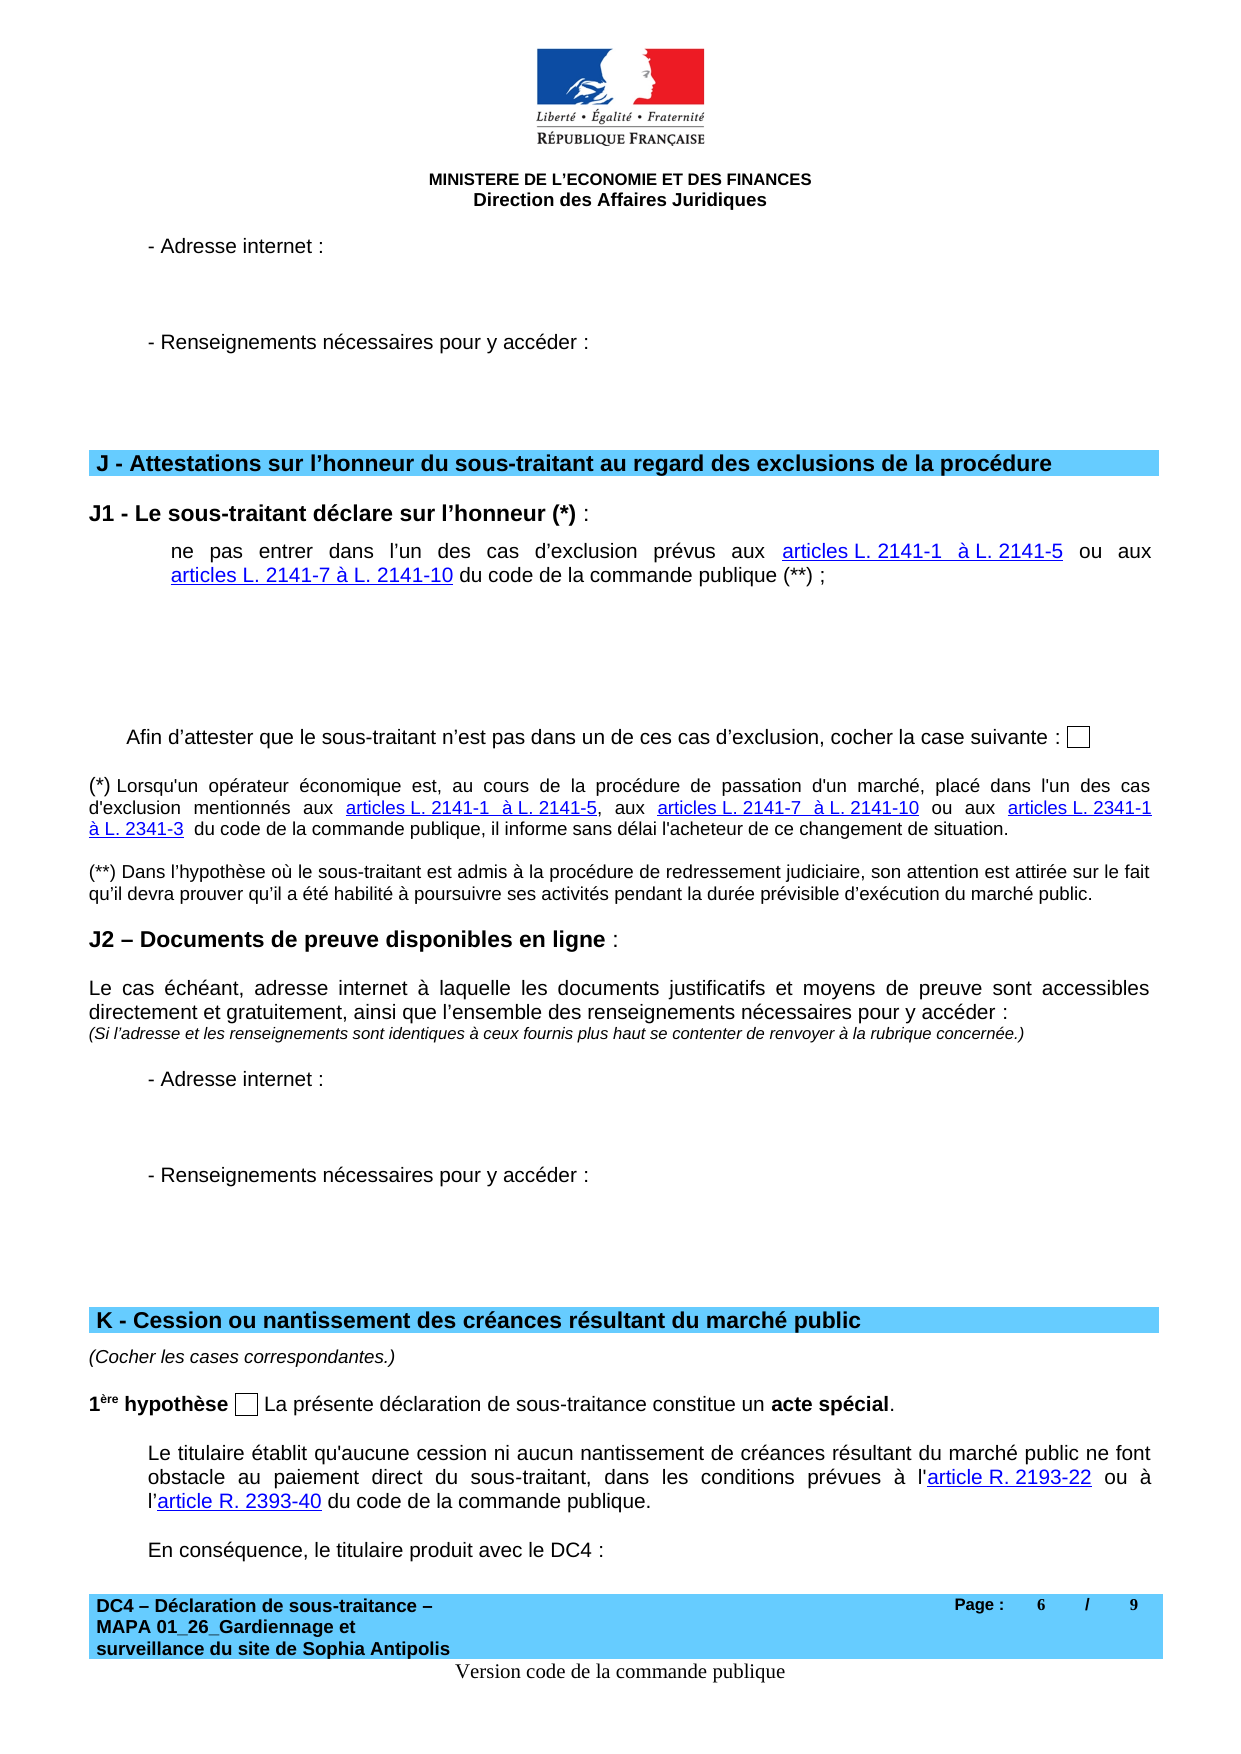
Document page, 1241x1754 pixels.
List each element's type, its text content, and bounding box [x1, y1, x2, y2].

text 1ère hypothèse La présente déclaration de sous-traitance constitue un acte spécial. [89, 1392, 1152, 1416]
text (Si l’adresse et les renseignements sont identiques à ceux fournis plus haut se contenter de renvoyer à la rubrique concernée.) [89, 1024, 1152, 1043]
text Le cas échéant, adresse internet à laquelle les documents justificatifs et moyens de preuve sont accessibles directement et gratuitement, ainsi que l’ensemble des renseignements nécessaires pour y accéder : [89, 976, 1152, 1024]
table_header K - Cession ou nantissement des créances résultant du marché public [89, 1307, 1159, 1333]
text - Renseignements nécessaires pour y accéder : [148, 1163, 1152, 1187]
picture [535, 47, 705, 146]
text Le titulaire établit qu'aucune cession ni aucun nantissement de créances résultant du marché public ne font obstacle au paiement direct du sous-traitant, dans les conditions prévues à l'article R. 2193-22 ou à l’article R. 2393-40 du code de la commande publique. [148, 1441, 1152, 1513]
text En conséquence, le titulaire produit avec le DC4 : [148, 1538, 1152, 1562]
text (**) Dans l’hypothèse où le sous-traitant est admis à la procédure de redressement judiciaire, son attention est attirée sur le fait qu’il devra prouver qu’il a été habilité à poursuivre ses activités pendant la durée prévisible d’exécution du marché public. [89, 861, 1152, 904]
text J2 – Documents de preuve disponibles en ligne : [89, 926, 1152, 952]
table_header J - Attestations sur l’honneur du sous-traitant au regard des exclusions de la procédure [89, 450, 1159, 476]
text - Adresse internet : [148, 1067, 1152, 1091]
text Afin d’attester que le sous-traitant n’est pas dans un de ces cas d’exclusion, cocher la case suivante : [126, 724, 1152, 748]
text - Renseignements nécessaires pour y accéder : [148, 330, 1152, 354]
text (Cocher les cases correspondantes.) [89, 1346, 1152, 1367]
text J1 - Le sous-traitant déclare sur l’honneur (*) : [89, 500, 1152, 527]
text - Adresse internet : [148, 234, 1152, 258]
text (*) Lorsqu'un opérateur économique est, au cours de la procédure de passation d'un marché, placé dans l'un des cas d'exclusion mentionnés aux articles L. 2141-1 à L. 2141-5, aux articles L. 2141-7 à L. 2141-10 ou aux articles L. 2341-1 à L. 2341-3 du code de la commande publique, il informe sans délai l'acheteur de ce changement de situation. [89, 772, 1152, 839]
text ne pas entrer dans l’un des cas d’exclusion prévus aux articles L. 2141-1 à L. 2141-5 ou aux articles L. 2141-7 à L. 2141-10 du code de la commande publique (**) ; [171, 539, 1152, 587]
